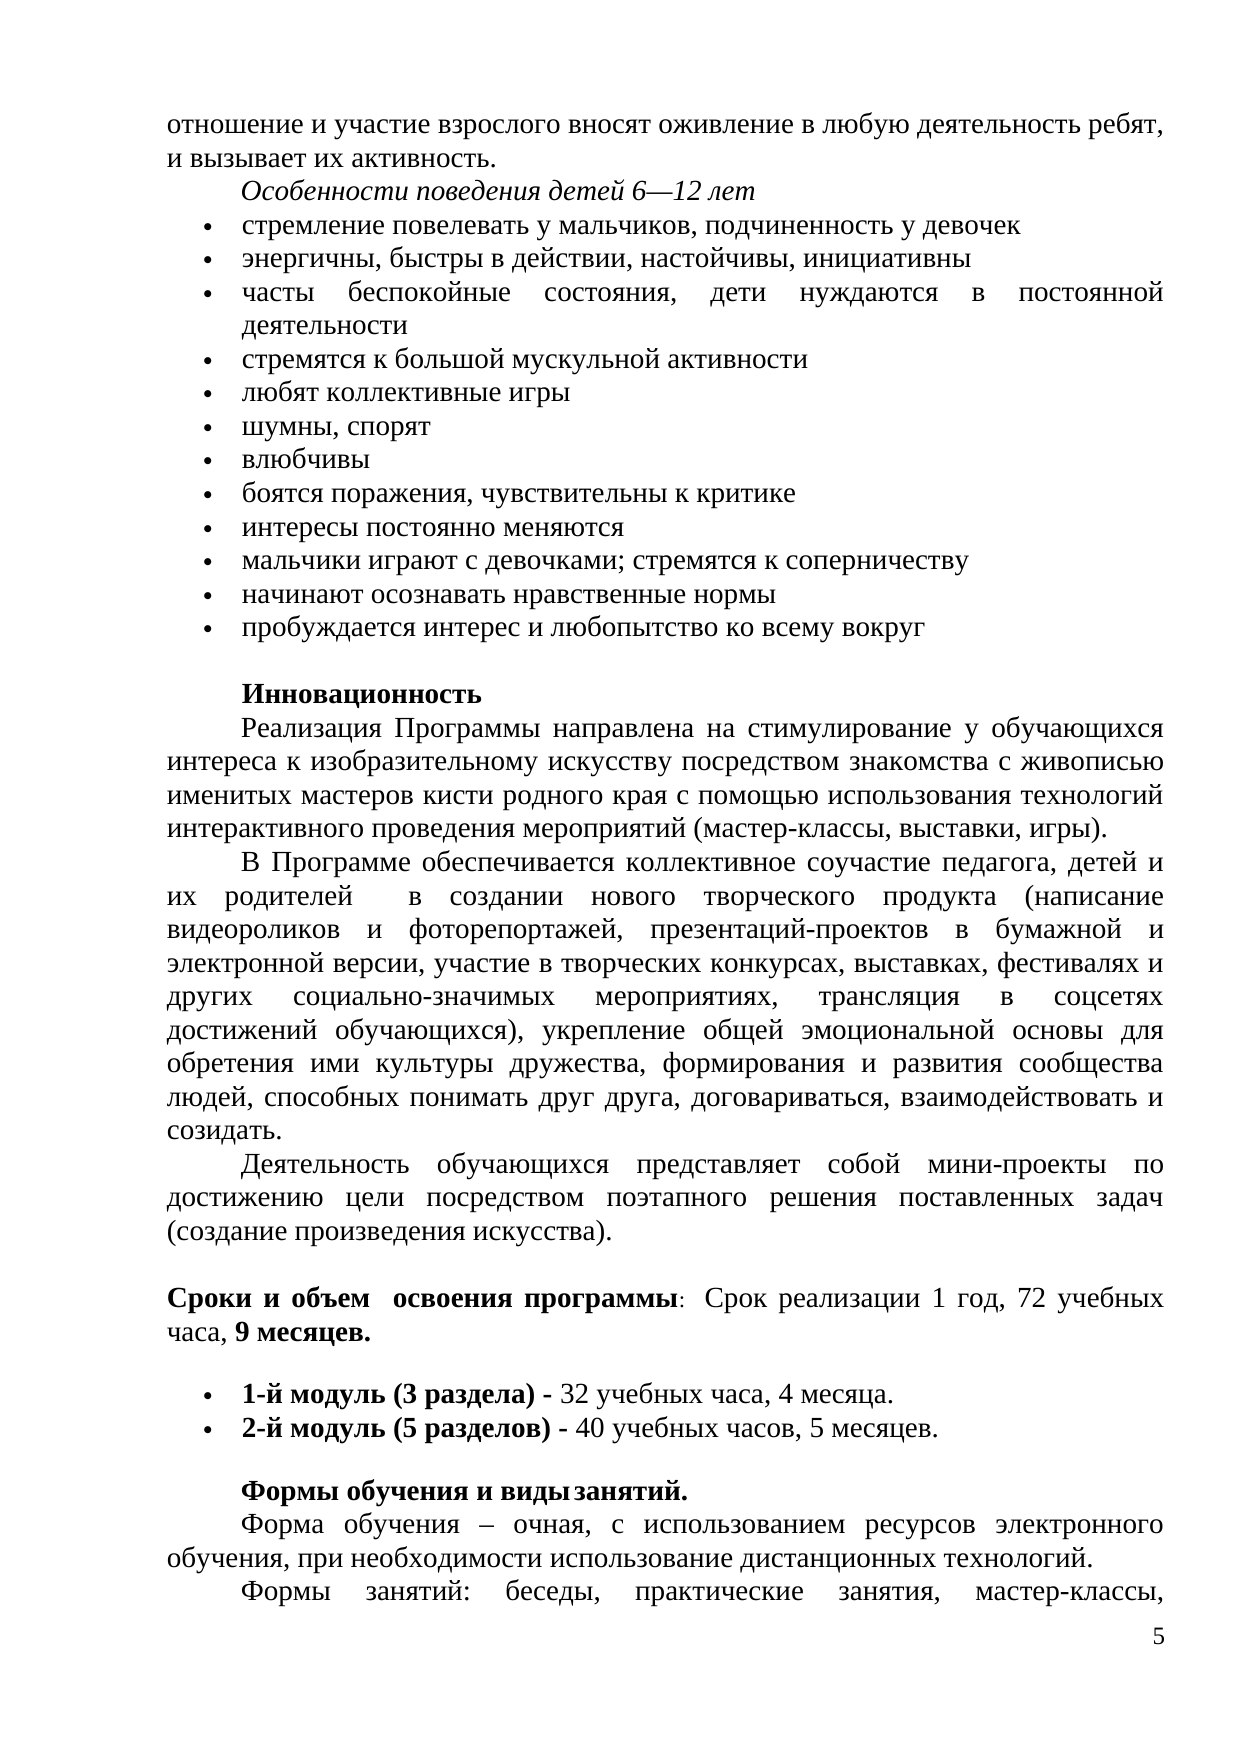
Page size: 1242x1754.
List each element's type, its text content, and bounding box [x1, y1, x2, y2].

list боятся поражения, чувствительны к критике [204, 475, 1164, 509]
list начинают осознавать нравственные нормы [204, 576, 1164, 609]
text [167, 106, 1164, 173]
list шумны, спорят [204, 408, 1164, 442]
list энергичны, быстры в действии, настойчивы, инициативны [204, 240, 1164, 274]
list стремятся к большой мускульной активности [204, 341, 1164, 374]
list стремление повелевать у мальчиков, подчиненность у девочек [204, 207, 1164, 240]
text Деятельность обучающихся представляет собой мини-проекты по достижению цели посредством поэтапного решения поставленных задач (создание произведения искусства). [167, 1146, 1164, 1247]
list мальчики играют с девочками; стремятся к соперничеству [204, 542, 1164, 576]
list 1-й модуль (3 раздела) - 32 учебных часа, 4 месяца. [204, 1376, 1164, 1410]
text Сроки и объем освоения программы: Срок реализации 1 год, 72 учебных часа, 9 месяцев. [167, 1280, 1164, 1347]
text Формы обучения и виды занятий. [167, 1473, 1164, 1506]
text Форма обучения – очная, с использованием ресурсов электронного обучения, при необходимости использование дистанционных технологий. [167, 1506, 1164, 1573]
list любят коллективные игры [204, 374, 1164, 408]
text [167, 1573, 1164, 1607]
text Реализация Программы направлена на стимулирование у обучающихся интереса к изобразительному искусству посредством знакомства с живописью именитых мастеров кисти родного края с помощью использования технологий интерактивного проведения мероприятий (мастер-классы, выставки, игры). [167, 710, 1164, 844]
text Особенности поведения детей 6—12 лет [167, 173, 1164, 207]
list 2-й модуль (5 разделов) - 40 учебных часов, 5 месяцев. [204, 1410, 1164, 1443]
list пробуждается интерес и любопытство ко всему вокруг [204, 609, 1164, 643]
text Инновационность [242, 676, 1164, 710]
list интересы постоянно меняются [204, 509, 1164, 542]
list влюбчивы [204, 442, 1164, 475]
text В Программе обеспечивается коллективное соучастие педагога, детей и их родителей в создании нового творческого продукта (написание видеороликов и фоторепортажей, презентаций-проектов в бумажной и электронной версии, участие в творческих конкурсах, выставках, фестивалях и других социально-значимых мероприятиях, трансляция в соцсетях достижений обучающихся), укрепление общей эмоциональной основы для обретения ими культуры дружества, формирования и развития сообщества людей, способных понимать друг друга, договариваться, взаимодействовать и созидать. [167, 844, 1164, 1146]
list часты беспокойные состояния, дети нуждаются в постоянной деятельности [204, 274, 1164, 341]
